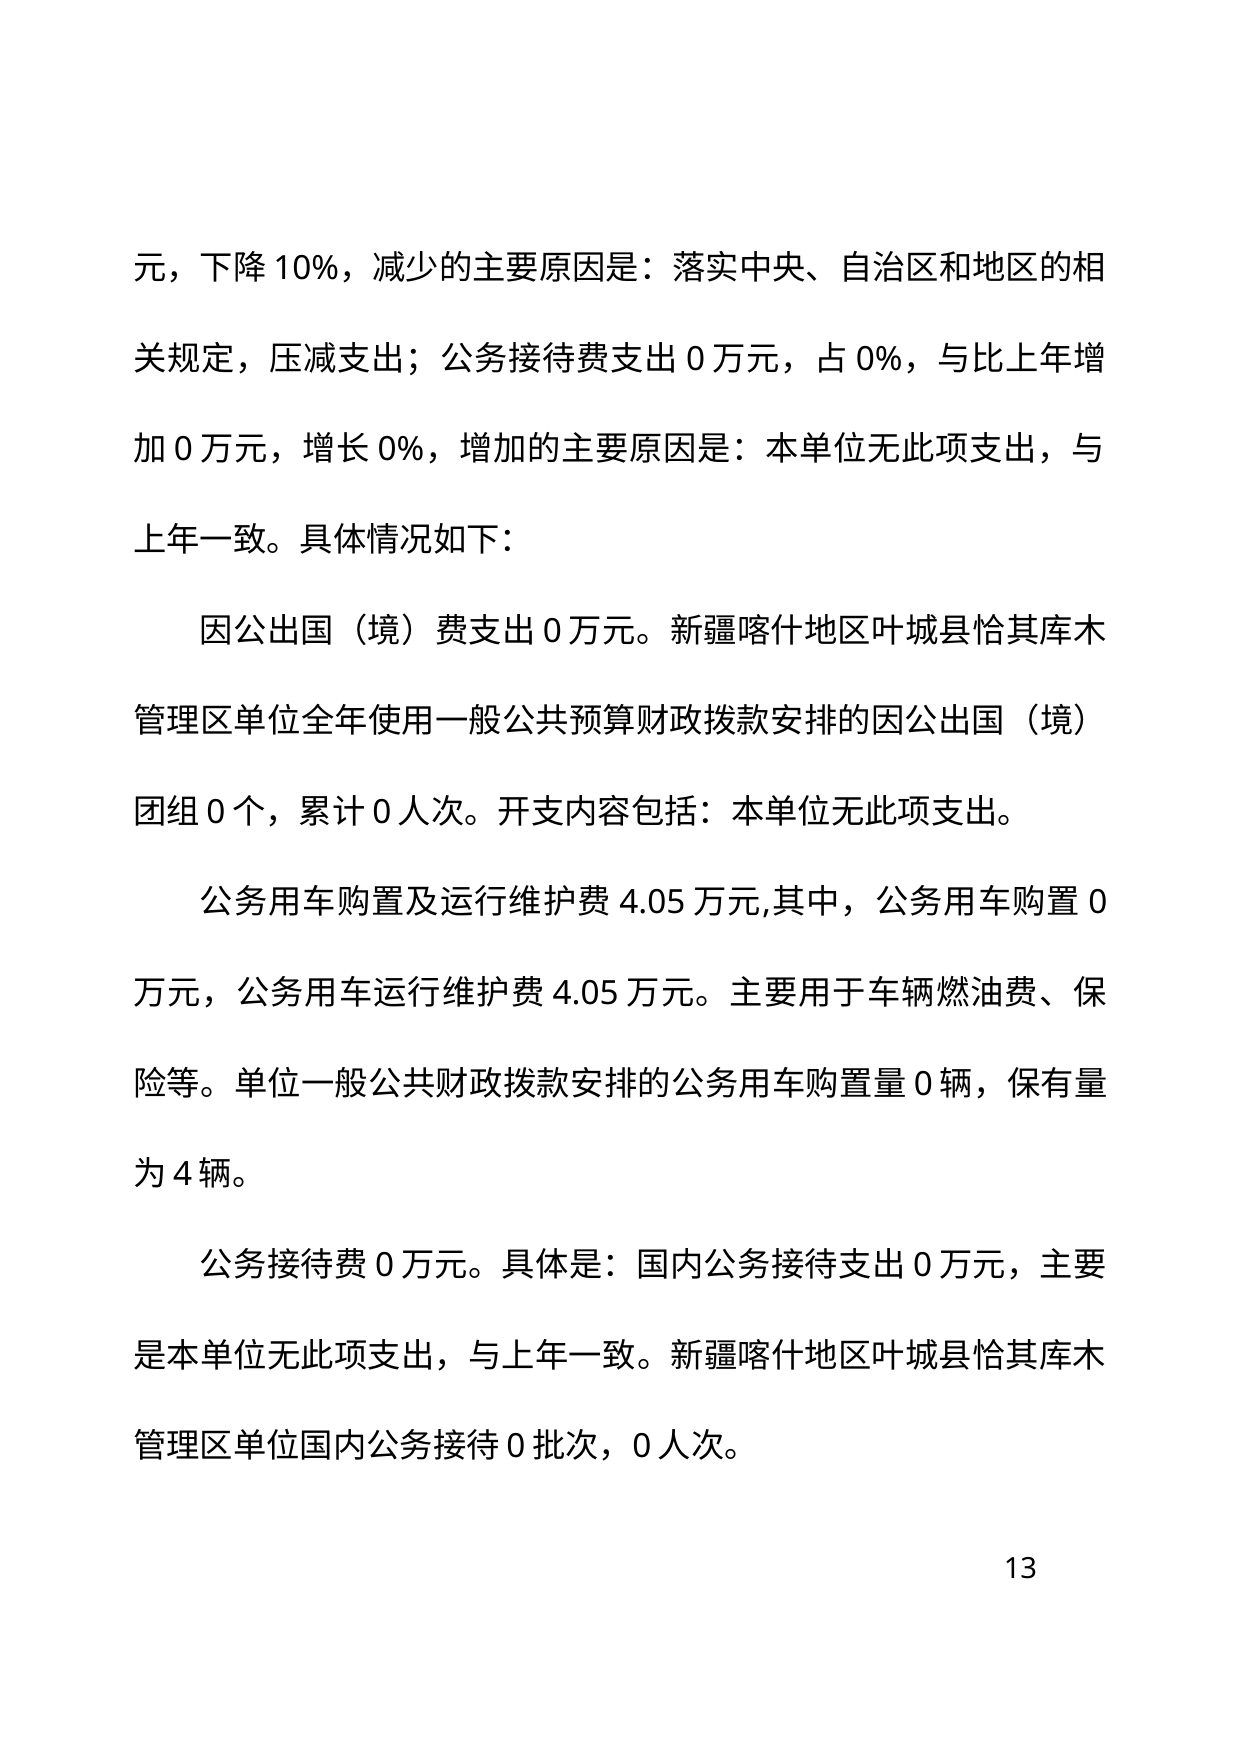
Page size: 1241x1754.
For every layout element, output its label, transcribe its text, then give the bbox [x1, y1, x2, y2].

text 公务接待费0万元。具体是：国内公务接待支出0万元，主要是本单位无此项支出，与上年一致。新疆喀什地区叶城县恰其库木管理区单位国内公务接待0批次，0人次。 [133, 1217, 1107, 1489]
text 因公出国（境）费支出0万元。新疆喀什地区叶城县恰其库木管理区单位全年使用一般公共预算财政拨款安排的因公出国（境）团组0个，累计0人次。开支内容包括：本单位无此项支出。 [133, 582, 1107, 854]
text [133, 220, 1107, 582]
text 公务用车购置及运行维护费4.05万元,其中，公务用车购置0万元，公务用车运行维护费4.05万元。主要用于车辆燃油费、保险等。单位一般公共财政拨款安排的公务用车购置量0辆，保有量为4辆。 [133, 854, 1107, 1217]
